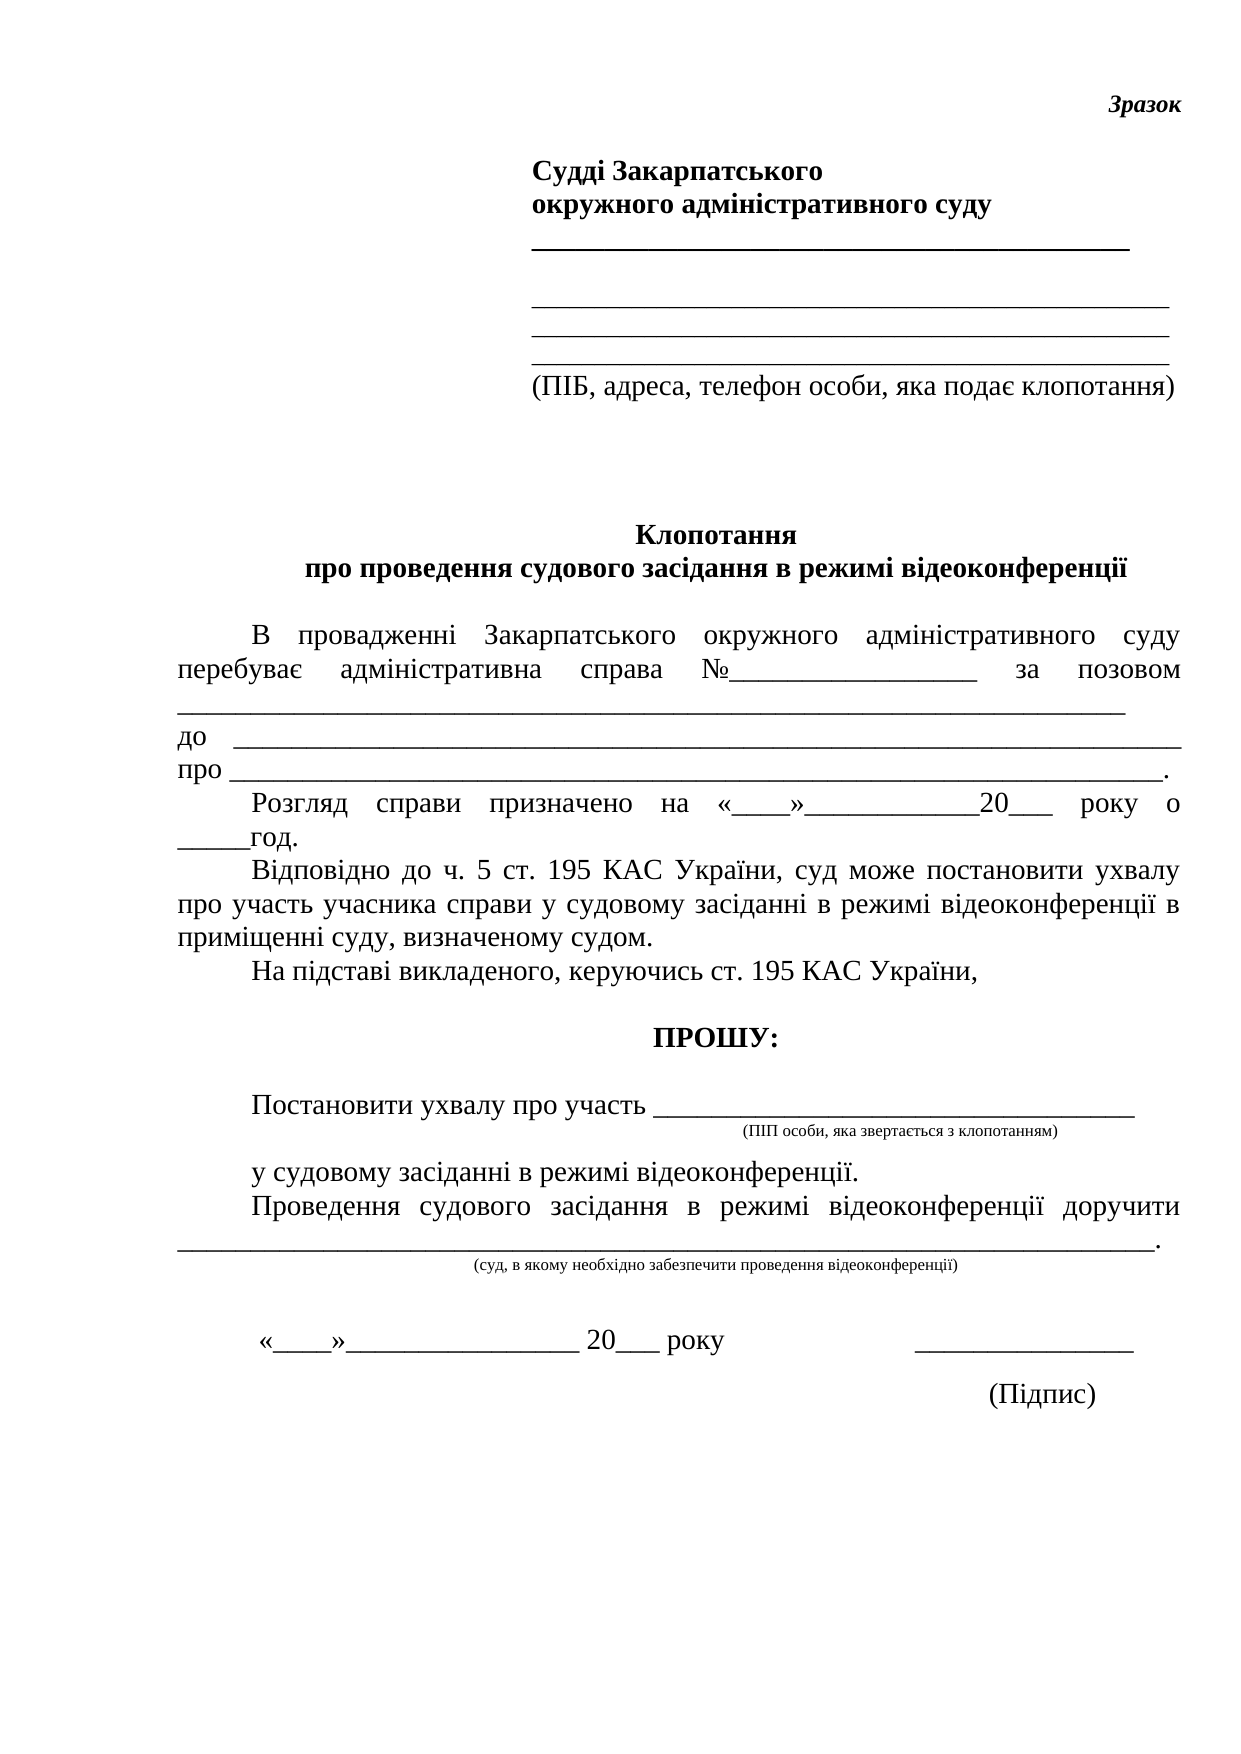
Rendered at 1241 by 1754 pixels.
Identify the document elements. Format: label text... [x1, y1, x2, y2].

text Судді Закарпатського [532, 153, 1181, 186]
text Проведення судового засідання в режимі відеоконференції доручити ___________________________________________________________________. [177, 1188, 1181, 1255]
text Розгляд справи призначено на «____»____________20___ року о _____год. [177, 785, 1181, 852]
text у судовому засіданні в режимі відеоконференції. [177, 1154, 1181, 1188]
text окружного адміністративного суду [532, 186, 1181, 220]
text На підставі викладеного, керуючись ст. 195 КАС України, [177, 953, 1181, 986]
text Постановити ухвалу про участь _________________________________ [177, 1087, 1181, 1121]
text _________________________________________ [532, 220, 1181, 253]
text ПРОШУ: [177, 1020, 1181, 1053]
text про проведення судового засідання в режимі відеоконференції [177, 550, 1181, 584]
text _________________________________________________________________________________________________________________________________________________________ (ПІБ, адреса, телефон особи, яка подає клопотання) [532, 282, 1181, 402]
text В провадженні Закарпатського окружного адміністративного суду перебуває адміністративна справа №_________________ за позовом _________________________________________________________________ [177, 617, 1181, 718]
text до _________________________________________________________________ про ________________________________________________________________. [177, 718, 1181, 785]
text (Підпис) [177, 1376, 1181, 1410]
text (суд, в якому необхідно забезпечити проведення відеоконференції) [177, 1255, 1181, 1288]
text Зразок [532, 89, 1181, 117]
text Відповідно до ч. 5 ст. 195 КАС України, суд може постановити ухвалу про участь учасника справи у судовому засіданні в режимі відеоконференції в приміщенні суду, визначеному судом. [177, 852, 1181, 953]
text (ПІП особи, яка звертається з клопотанням) [546, 1121, 1181, 1154]
text «____»________________ 20___ року _______________ [177, 1322, 1181, 1355]
text Клопотання [177, 517, 1181, 550]
